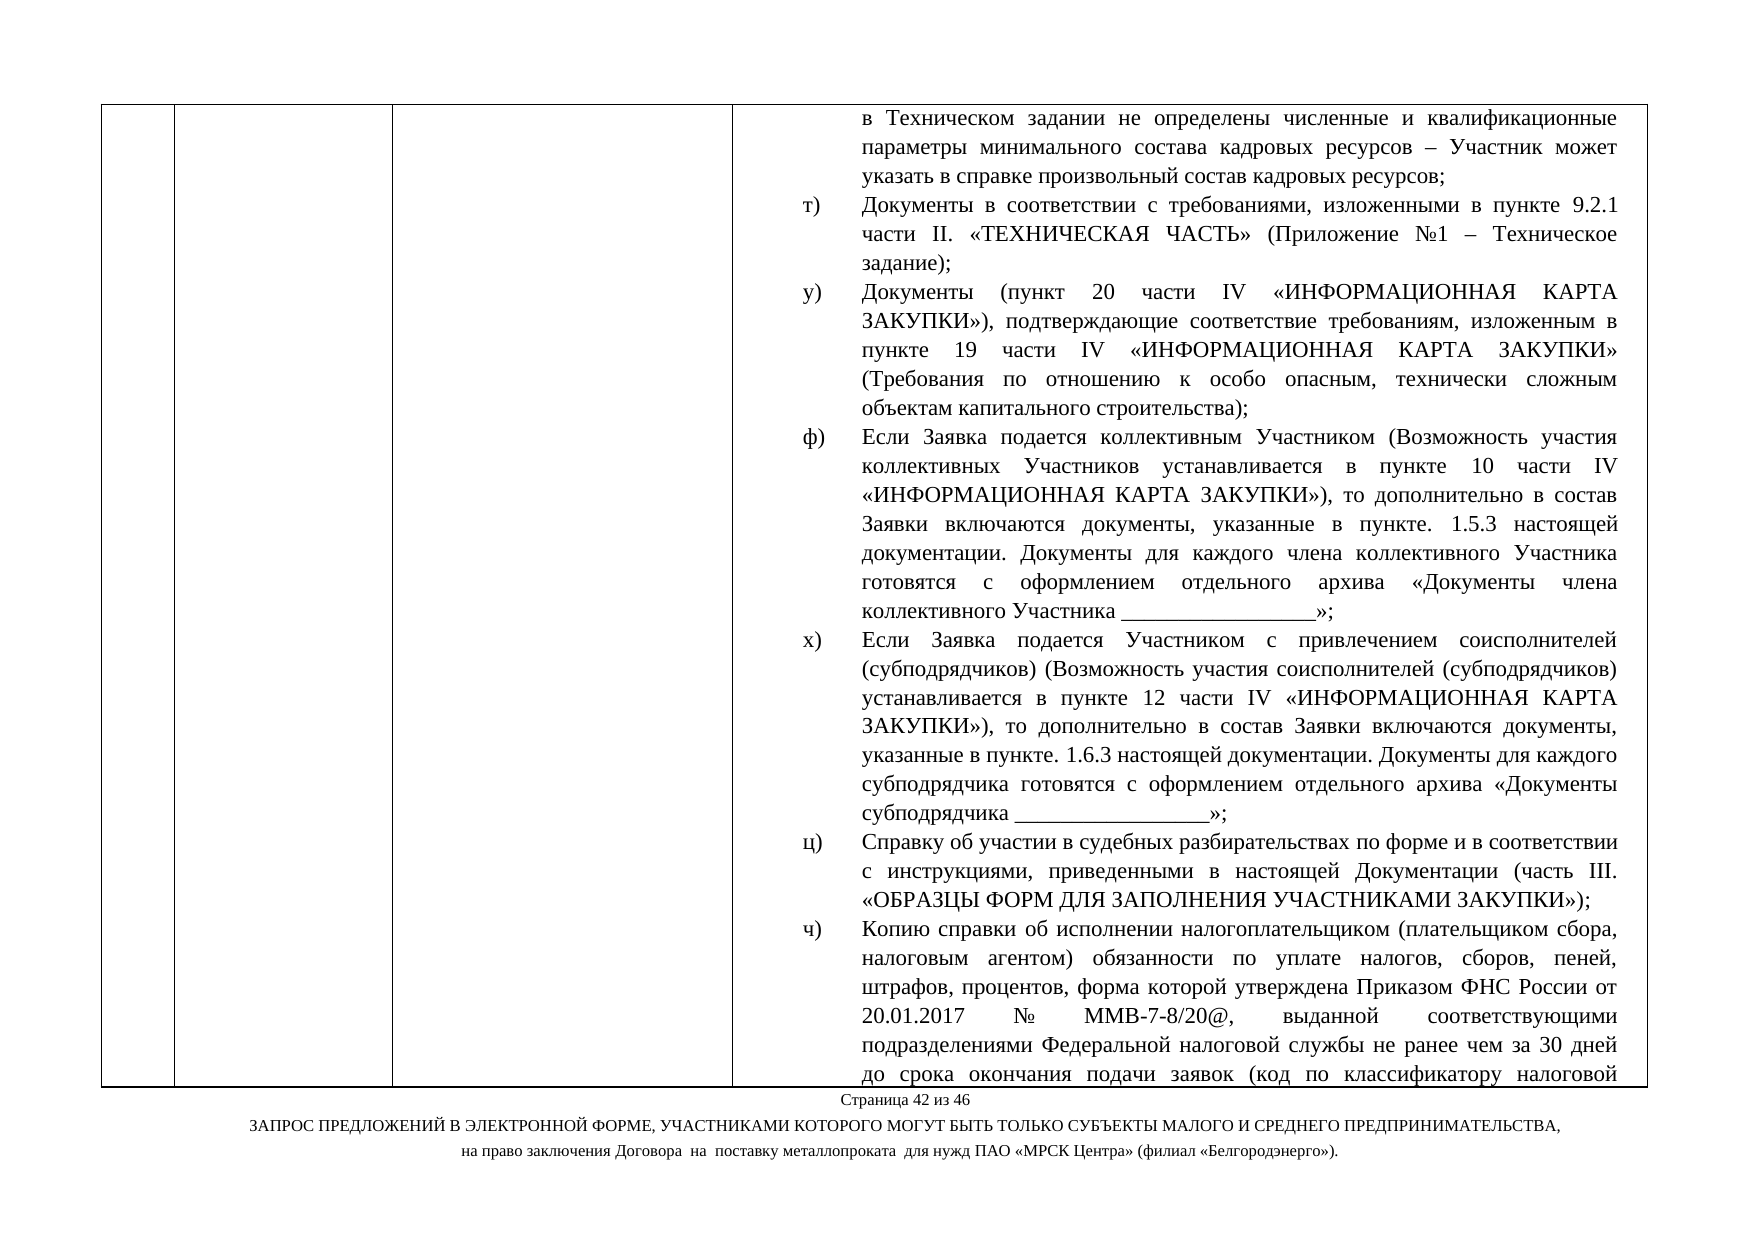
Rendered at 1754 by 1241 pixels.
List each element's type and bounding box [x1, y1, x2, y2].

table_cell [733, 105, 1647, 1086]
table_cell [175, 105, 392, 1086]
table_cell [102, 105, 174, 1086]
table_cell [393, 105, 732, 1086]
